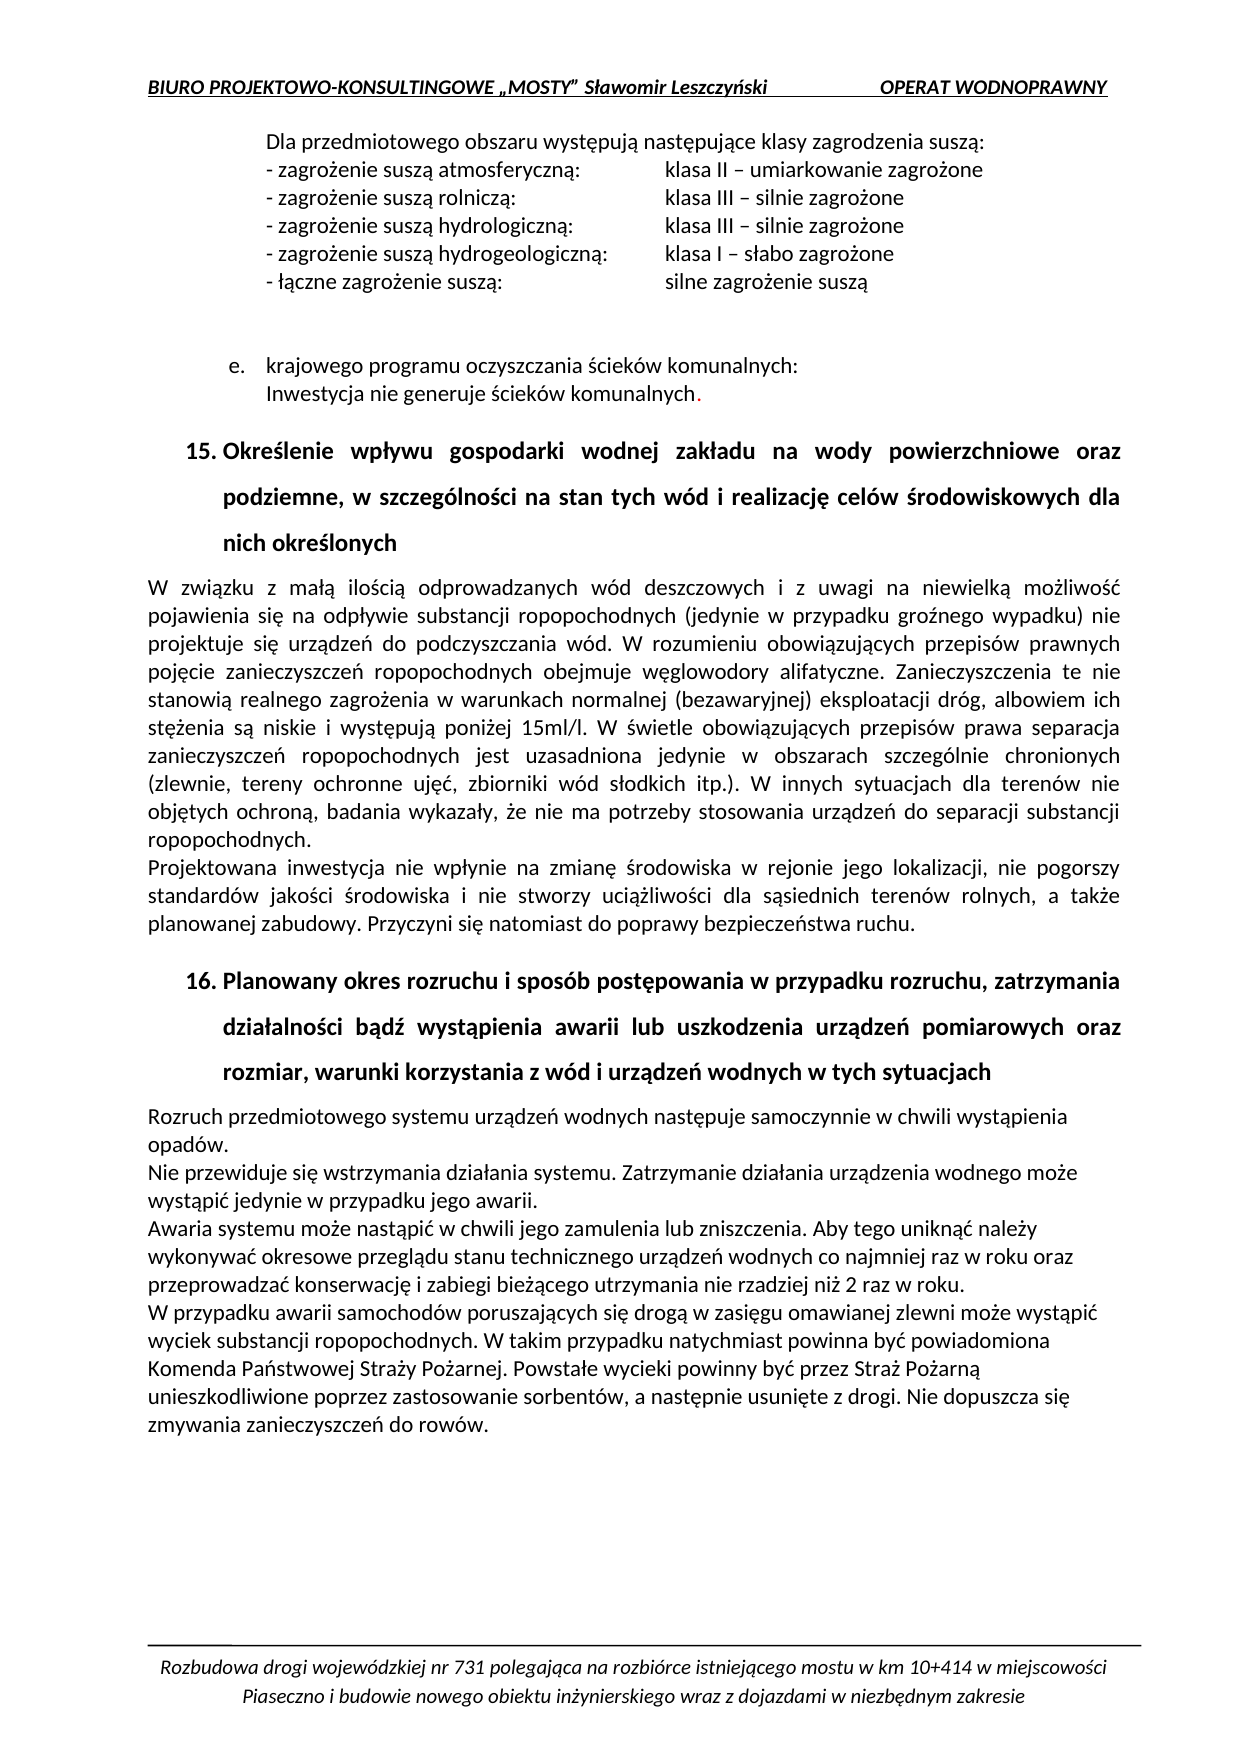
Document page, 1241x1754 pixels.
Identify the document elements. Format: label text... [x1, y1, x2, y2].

text Nie przewiduje się wstrzymania działania systemu. Zatrzymanie działania urządzenia wodnego może wystąpić jedynie w przypadku jego awarii. [148, 1158, 1122, 1214]
text W związku z małą ilością odprowadzanych wód deszczowych i z uwagi na niewielką możliwość pojawienia się na odpływie substancji ropopochodnych (jedynie w przypadku groźnego wypadku) nie projektuje się urządzeń do podczyszczania wód. W rozumieniu obowiązujących przepisów prawnych pojęcie zanieczyszczeń ropopochodnych obejmuje węglowodory alifatyczne. Zanieczyszczenia te nie stanowią realnego zagrożenia w warunkach normalnej (bezawaryjnej) eksploatacji dróg, albowiem ich stężenia są niskie i występują poniżej 15ml/l. W świetle obowiązujących przepisów prawa separacja zanieczyszczeń ropopochodnych jest uzasadniona jedynie w obszarach szczególnie chronionych (zlewnie, tereny ochronne ujęć, zbiorniki wód słodkich itp.). W innych sytuacjach dla terenów nie objętych ochroną, badania wykazały, że nie ma potrzeby stosowania urządzeń do separacji substancji ropopochodnych. [148, 573, 1122, 853]
list krajowego programu oczyszczania ścieków komunalnych: [228, 351, 1122, 379]
text - zagrożenie suszą hydrogeologiczną: klasa I – słabo zagrożone [266, 239, 1122, 267]
subtitle Określenie wpływu gospodarki wodnej zakładu na wody powierzchniowe oraz podziemne, w szczególności na stan tych wód i realizację celów środowiskowych dla nich określonych [185, 436, 1122, 557]
text Dla przedmiotowego obszaru występują następujące klasy zagrodzenia suszą: [266, 127, 1122, 155]
text Rozruch przedmiotowego systemu urządzeń wodnych następuje samoczynnie w chwili wystąpienia opadów. [148, 1102, 1122, 1158]
text - łączne zagrożenie suszą: silne zagrożenie suszą [266, 267, 1122, 295]
text - zagrożenie suszą atmosferyczną: klasa II – umiarkowanie zagrożone [266, 155, 1122, 183]
text - zagrożenie suszą hydrologiczną: klasa III – silnie zagrożone [266, 211, 1122, 239]
text Awaria systemu może nastąpić w chwili jego zamulenia lub zniszczenia. Aby tego uniknąć należy wykonywać okresowe przeglądu stanu technicznego urządzeń wodnych co najmniej raz w roku oraz przeprowadzać konserwację i zabiegi bieżącego utrzymania nie rzadziej niż 2 raz w roku. [148, 1214, 1122, 1298]
text W przypadku awarii samochodów poruszających się drogą w zasięgu omawianej zlewni może wystąpić wyciek substancji ropopochodnych. W takim przypadku natychmiast powinna być powiadomiona Komenda Państwowej Straży Pożarnej. Powstałe wycieki powinny być przez Straż Pożarną unieszkodliwione poprzez zastosowanie sorbentów, a następnie usunięte z drogi. Nie dopuszcza się zmywania zanieczyszczeń do rowów. [148, 1298, 1122, 1438]
text Inwestycja nie generuje ścieków komunalnych. [266, 379, 1122, 407]
text Projektowana inwestycja nie wpłynie na zmianę środowiska w rejonie jego lokalizacji, nie pogorszy standardów jakości środowiska i nie stworzy uciążliwości dla sąsiednich terenów rolnych, a także planowanej zabudowy. Przyczyni się natomiast do poprawy bezpieczeństwa ruchu. [148, 853, 1122, 937]
subtitle Planowany okres rozruchu i sposób postępowania w przypadku rozruchu, zatrzymania działalności bądź wystąpienia awarii lub uszkodzenia urządzeń pomiarowych oraz rozmiar, warunki korzystania z wód i urządzeń wodnych w tych sytuacjach [185, 965, 1122, 1087]
text - zagrożenie suszą rolniczą: klasa III – silnie zagrożone [266, 183, 1122, 211]
